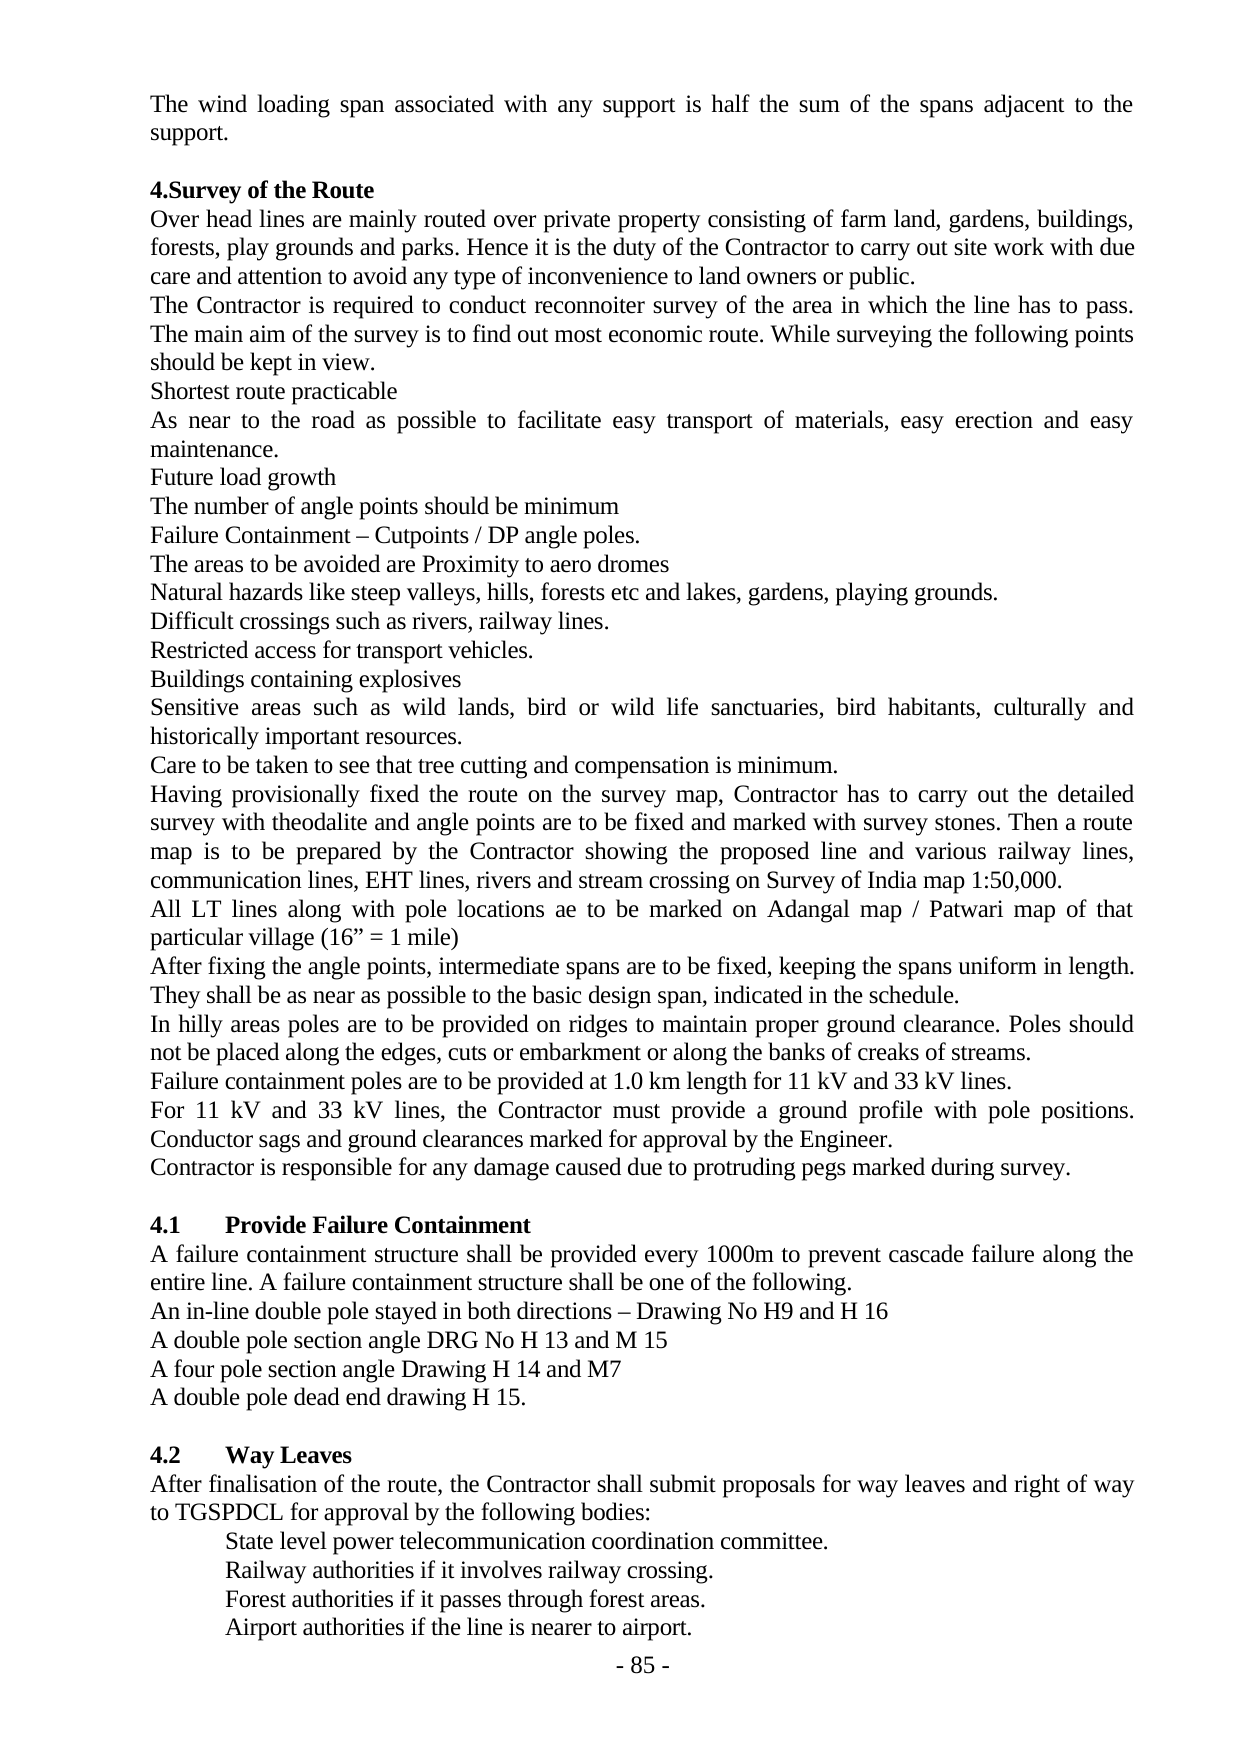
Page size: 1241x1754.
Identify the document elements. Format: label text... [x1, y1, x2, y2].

text In hilly areas poles are to be provided on ridges to maintain proper ground clearance. Poles should not be placed along the edges, cuts or embarkment or along the banks of creaks of streams. [150, 1009, 1135, 1066]
text Airport authorities if the line is nearer to airport. [225, 1612, 1135, 1641]
text Failure containment poles are to be provided at 1.0 km length for 11 kV and 33 kV lines. [150, 1066, 1135, 1095]
text Future load growth [150, 462, 1135, 491]
text As near to the road as possible to facilitate easy transport of materials, easy erection and easy maintenance. [112, 405, 1135, 462]
text A four pole section angle Drawing H 14 and M7 [150, 1354, 1135, 1382]
text 4.2 Way Leaves [150, 1440, 1135, 1469]
text Difficult crossings such as rivers, railway lines. [150, 606, 1135, 635]
text The wind loading span associated with any support is half the sum of the spans adjacent to the support. [150, 89, 1135, 146]
text All LT lines along with pole locations ae to be marked on Adangal map / Patwari map of that particular village (16” = 1 mile) [150, 894, 1135, 951]
text Over head lines are mainly routed over private property consisting of farm land, gardens, buildings, forests, play grounds and parks. Hence it is the duty of the Contractor to carry out site work with due care and attention to avoid any type of inconvenience to land owners or public. [150, 204, 1135, 290]
text Failure Containment – Cutpoints / DP angle poles. [150, 520, 1135, 549]
text Forest authorities if it passes through forest areas. [225, 1584, 1135, 1612]
text For 11 kV and 33 kV lines, the Contractor must provide a ground profile with pole positions. Conductor sags and ground clearances marked for approval by the Engineer. [150, 1095, 1135, 1152]
text A failure containment structure shall be provided every 1000m to prevent cascade failure along the entire line. A failure containment structure shall be one of the following. [150, 1239, 1135, 1296]
text The number of angle points should be minimum [150, 491, 1135, 520]
text Sensitive areas such as wild lands, bird or wild life sanctuaries, bird habitants, culturally and historically important resources. [150, 692, 1135, 750]
text An in-line double pole stayed in both directions – Drawing No H9 and H 16 [150, 1296, 1135, 1325]
text Care to be taken to see that tree cutting and compensation is minimum. [150, 750, 1135, 779]
text A double pole section angle DRG No H 13 and M 15 [150, 1325, 1135, 1354]
text Railway authorities if it involves railway crossing. [225, 1555, 1135, 1584]
text State level power telecommunication coordination committee. [225, 1526, 1135, 1555]
text Having provisionally fixed the route on the survey map, Contractor has to carry out the detailed survey with theodalite and angle points are to be fixed and marked with survey stones. Then a route map is to be prepared by the Contractor showing the proposed line and various railway lines, communication lines, EHT lines, rivers and stream crossing on Survey of India map 1:50,000. [150, 779, 1135, 894]
text After fixing the angle points, intermediate spans are to be fixed, keeping the spans uniform in length. They shall be as near as possible to the basic design span, indicated in the schedule. [150, 951, 1135, 1009]
text 4.1 Provide Failure Containment [150, 1210, 1135, 1239]
text A double pole dead end drawing H 15. [150, 1382, 1135, 1411]
text The Contractor is required to conduct reconnoiter survey of the area in which the line has to pass. The main aim of the survey is to find out most economic route. While surveying the following points should be kept in view. [150, 290, 1135, 376]
text The areas to be avoided are Proximity to aero dromes [37, 549, 1135, 577]
text Restricted access for transport vehicles. [150, 635, 1135, 664]
text Shortest route practicable [150, 376, 1135, 405]
text Natural hazards like steep valleys, hills, forests etc and lakes, gardens, playing grounds. [150, 577, 1135, 606]
text 4.Survey of the Route [150, 175, 1135, 204]
text Buildings containing explosives [150, 664, 1135, 692]
text After finalisation of the route, the Contractor shall submit proposals for way leaves and right of way to TGSPDCL for approval by the following bodies: [150, 1469, 1135, 1526]
text Contractor is responsible for any damage caused due to protruding pegs marked during survey. [150, 1152, 1135, 1181]
